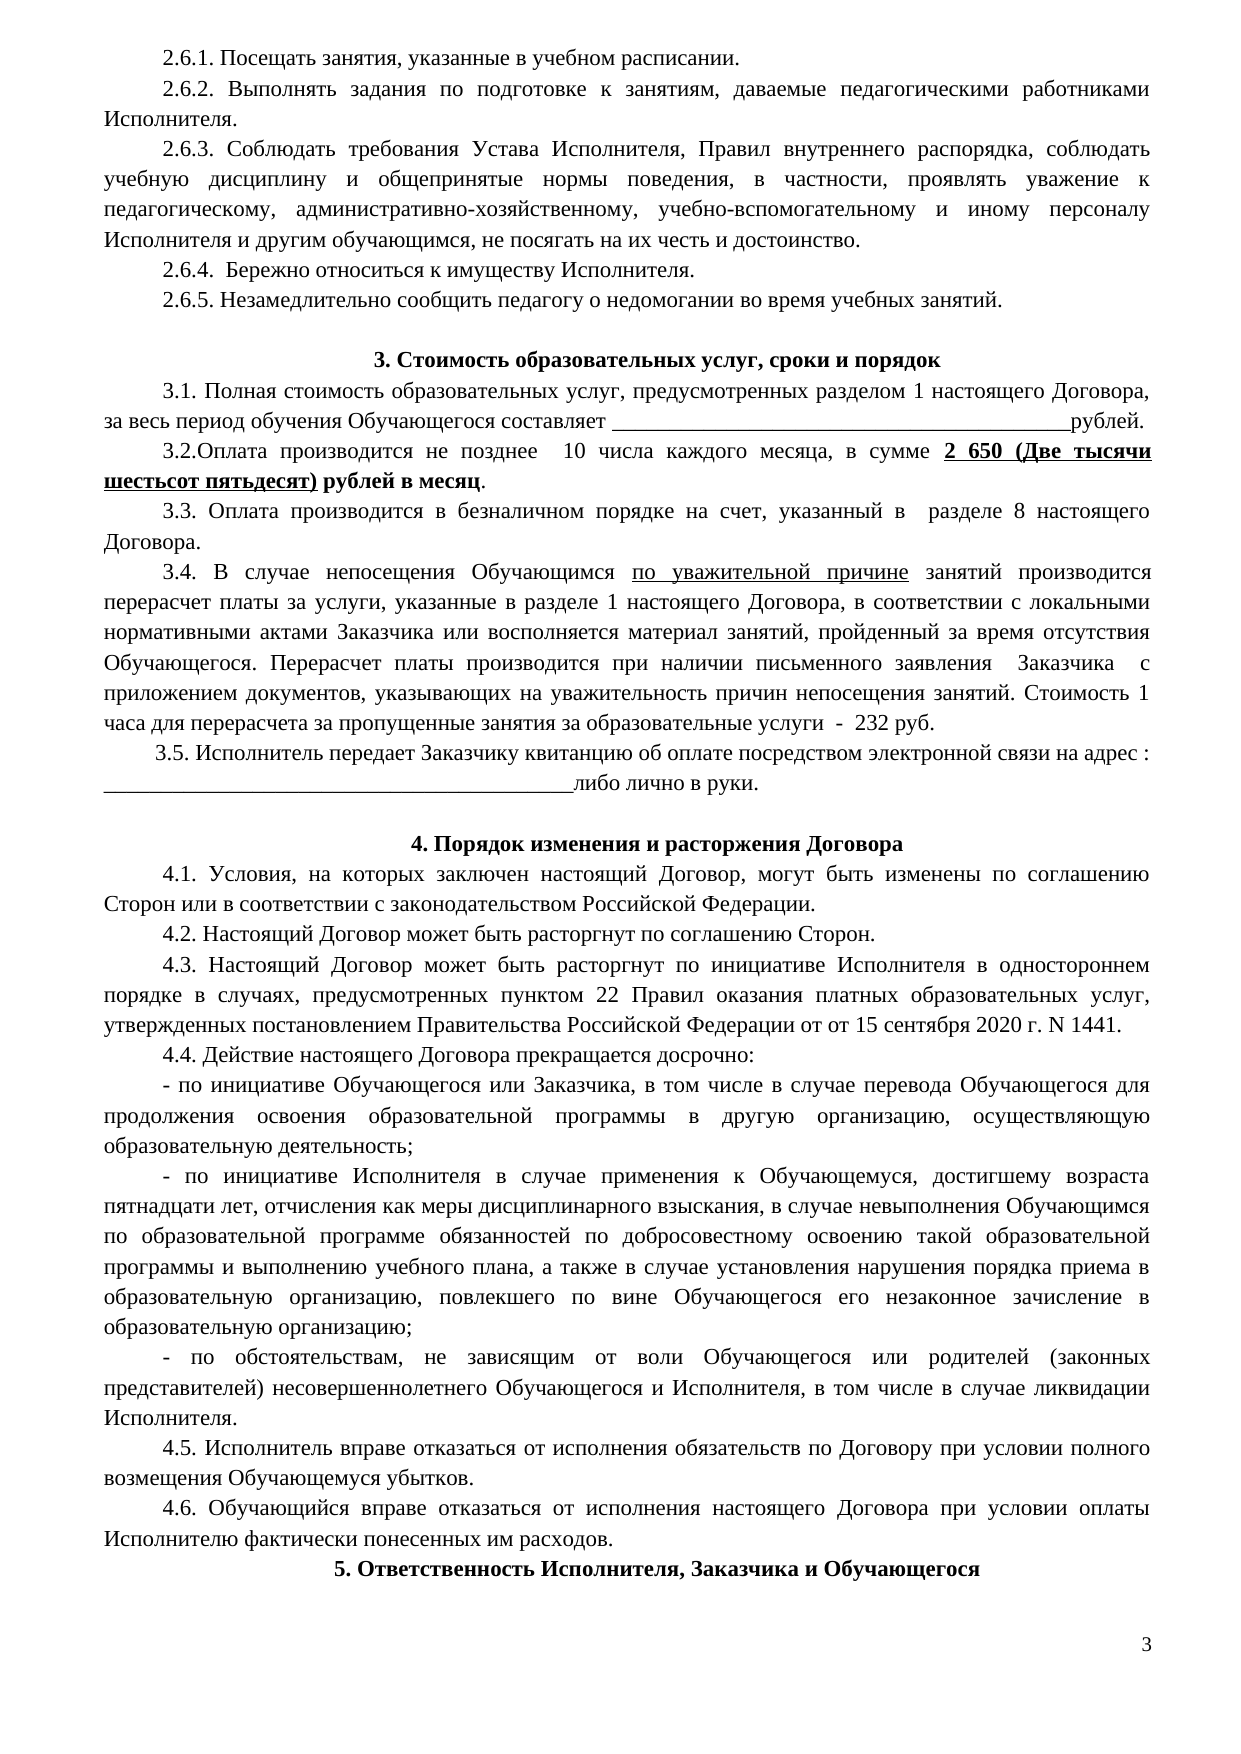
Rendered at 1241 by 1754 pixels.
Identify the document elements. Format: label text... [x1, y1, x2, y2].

text 4.4. Действие настоящего Договора прекращается досрочно: [103, 1041, 1152, 1068]
text 2.6.2. Выполнять задания по подготовке к занятиям, даваемые педагогическими работниками Исполнителя. [103, 74, 1152, 131]
text 4.6. Обучающийся вправе отказаться от исполнения настоящего Договора при условии оплаты Исполнителю фактически понесенных им расходов. [103, 1494, 1152, 1551]
text 3. Стоимость образовательных услуг, сроки и порядок [103, 346, 1152, 373]
text 5. Ответственность Исполнителя, Заказчика и Обучающегося [103, 1555, 1152, 1581]
text 4.5. Исполнитель вправе отказаться от исполнения обязательств по Договору при условии полного возмещения Обучающемуся убытков. [103, 1434, 1152, 1491]
text 3.4. В случае непосещения Обучающимся по уважительной причине занятий производится перерасчет платы за услуги, указанные в разделе 1 настоящего Договора, в соответствии с локальными нормативными актами Заказчика или восполняется материал занятий, пройденный за время отсутствия Обучающегося. Перерасчет платы производится при наличии письменного заявления Заказчика с приложением документов, указывающих на уважительность причин непосещения занятий. Стоимость 1 часа для перерасчета за пропущенные занятия за образовательные услуги - 232 руб. [103, 558, 1152, 735]
text 4.1. Условия, на которых заключен настоящий Договор, могут быть изменены по соглашению Сторон или в соответствии с законодательством Российской Федерации. [103, 860, 1152, 917]
text - по обстоятельствам, не зависящим от воли Обучающегося или родителей (законных представителей) несовершеннолетнего Обучающегося и Исполнителя, в том числе в случае ликвидации Исполнителя. [103, 1343, 1152, 1430]
text 4.3. Настоящий Договор может быть расторгнут по инициативе Исполнителя в одностороннем порядке в случаях, предусмотренных пунктом 22 Правил оказания платных образовательных услуг, утвержденных постановлением Правительства Российской Федерации от от 15 сентября 2020 г. N 1441. [103, 951, 1152, 1037]
text - по инициативе Обучающегося или Заказчика, в том числе в случае перевода Обучающегося для продолжения освоения образовательной программы в другую организацию, осуществляющую образовательную деятельность; [103, 1071, 1152, 1158]
text 3.1. Полная стоимость образовательных услуг, предусмотренных разделом 1 настоящего Договора, за весь период обучения Обучающегося составляет ________________________________________рублей. [103, 377, 1152, 433]
text 2.6.1. Посещать занятия, указанные в учебном расписании. [103, 44, 1152, 71]
text 4.2. Настоящий Договор может быть расторгнут по соглашению Сторон. [103, 920, 1152, 947]
text 4. Порядок изменения и расторжения Договора [103, 830, 1152, 856]
text 2.6.4. Бережно относиться к имуществу Исполнителя. [103, 256, 1152, 282]
text 2.6.5. Незамедлительно сообщить педагогу о недомогании во время учебных занятий. [103, 286, 1152, 312]
text 3.5. Исполнитель передает Заказчику квитанцию об оплате посредством электронной связи на адрес : _________________________________________либо лично в руки. [103, 739, 1152, 796]
text 2.6.3. Соблюдать требования Устава Исполнителя, Правил внутреннего распорядка, соблюдать учебную дисциплину и общепринятые нормы поведения, в частности, проявлять уважение к педагогическому, административно-хозяйственному, учебно-вспомогательному и иному персоналу Исполнителя и другим обучающимся, не посягать на их честь и достоинство. [103, 135, 1152, 252]
text - по инициативе Исполнителя в случае применения к Обучающемуся, достигшему возраста пятнадцати лет, отчисления как меры дисциплинарного взыскания, в случае невыполнения Обучающимся по образовательной программе обязанностей по добросовестному освоению такой образовательной программы и выполнению учебного плана, а также в случае установления нарушения порядка приема в образовательную организацию, повлекшего по вине Обучающегося его незаконное зачисление в образовательную организацию; [103, 1162, 1152, 1339]
text 3.2.Оплата производится не позднее 10 числа каждого месяца, в сумме 2 650 (Две тысячи шестьсот пятьдесят) рублей в месяц. [103, 437, 1152, 494]
text 3.3. Оплата производится в безналичном порядке на счет, указанный в разделе 8 настоящего Договора. [103, 497, 1152, 554]
